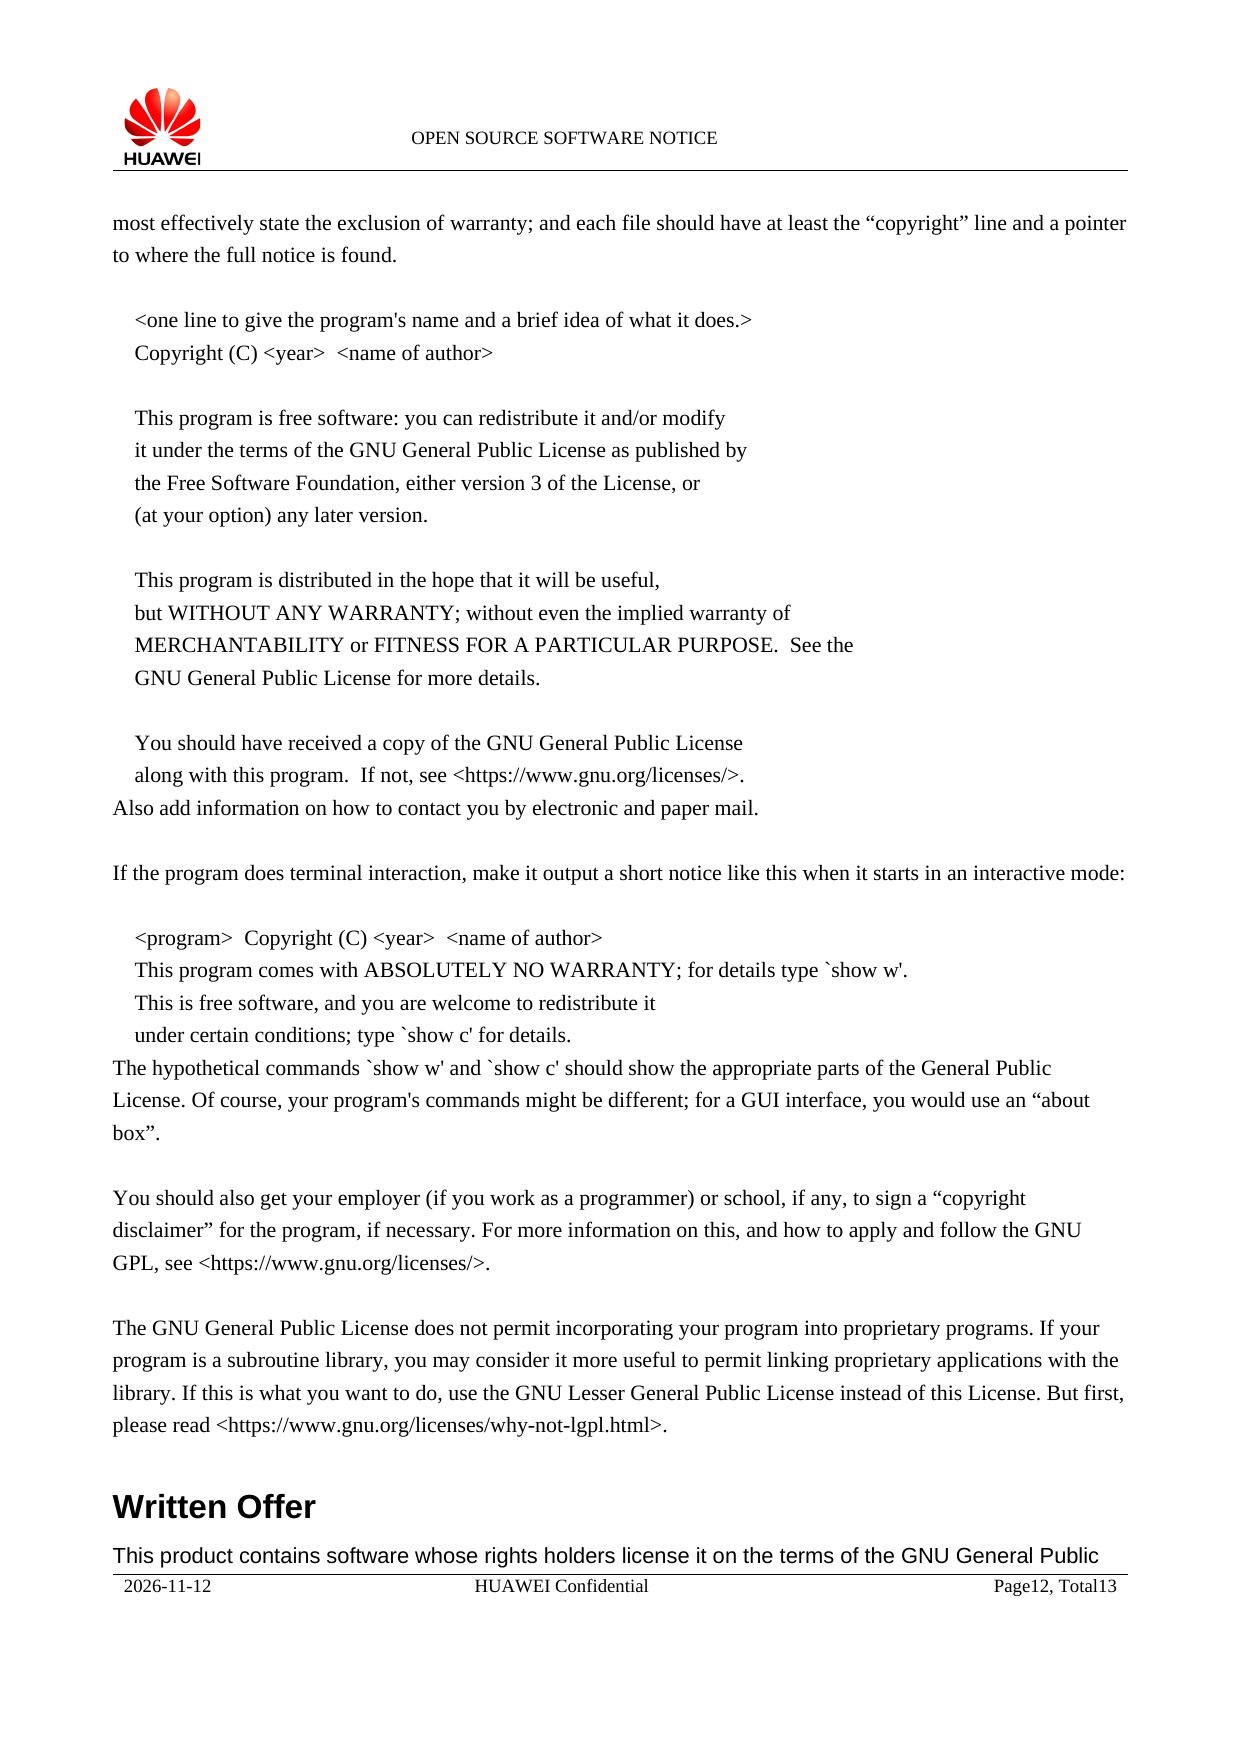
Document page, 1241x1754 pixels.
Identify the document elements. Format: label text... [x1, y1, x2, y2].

picture [124, 88, 201, 165]
text Written Offer [112, 1474, 1128, 1539]
